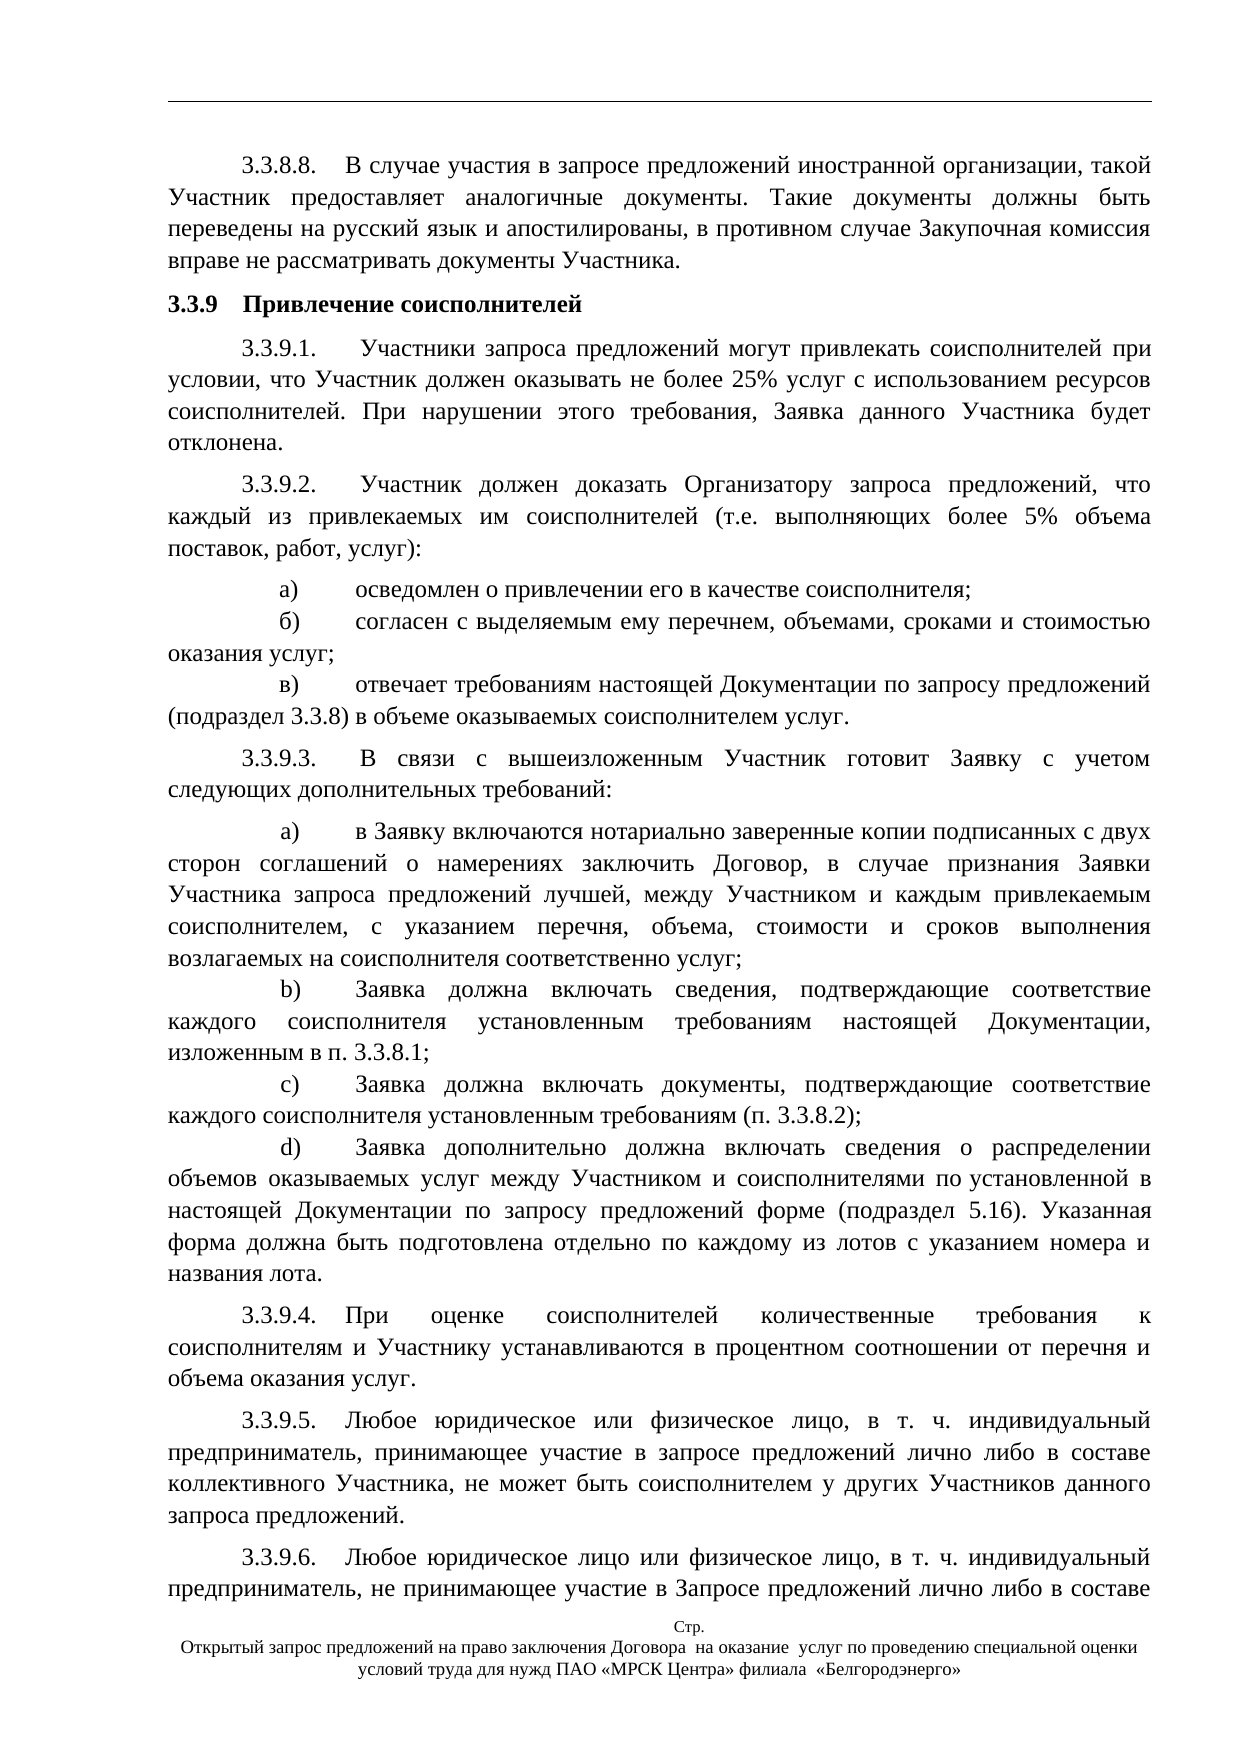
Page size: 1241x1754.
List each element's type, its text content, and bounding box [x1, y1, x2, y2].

list Участники запроса предложений могут привлекать соисполнителей при условии, что Участник должен оказывать не более 25% услуг c использованием ресурсов соисполнителей. При нарушении этого требования, Заявка данного Участника будет отклонена. [168, 333, 1152, 456]
list Заявка должна включать сведения, подтверждающие соответствие каждого соисполнителя установленным требованиям настоящей Документации, изложенным в п. 3.3.8.1; [168, 974, 1152, 1066]
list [168, 1542, 1152, 1602]
list Заявка должна включать документы, подтверждающие соответствие каждого соисполнителя установленным требованиям (п. 3.3.8.2); [168, 1069, 1152, 1129]
subtitle Привлечение соисполнителей [168, 289, 1152, 317]
list В связи с вышеизложенным Участник готовит Заявку с учетом следующих дополнительных требований: [168, 743, 1152, 803]
list Участник должен доказать Организатору запроса предложений, что каждый из привлекаемых им соисполнителей (т.е. выполняющих более 5% объема поставок, работ, услуг): [168, 469, 1152, 561]
list Любое юридическое или физическое лицо, в т. ч. индивидуальный предприниматель, принимающее участие в запросе предложений лично либо в составе коллективного Участника, не может быть соисполнителем у других Участников данного запроса предложений. [168, 1405, 1152, 1529]
list осведомлен о привлечении его в качестве соисполнителя; [168, 574, 1152, 603]
list При оценке соисполнителей количественные требования к соисполнителям и Участнику устанавливаются в процентном соотношении от перечня и объема оказания услуг. [168, 1300, 1152, 1392]
list В случае участия в запросе предложений иностранной организации, такой Участник предоставляет аналогичные документы. Такие документы должны быть переведены на русский язык и апостилированы, в противном случае Закупочная комиссия вправе не рассматривать документы Участника. [168, 150, 1152, 273]
list Заявка дополнительно должна включать сведения о распределении объемов оказываемых услуг между Участником и соисполнителями по установленной в настоящей Документации по запросу предложений форме (подраздел 5.16). Указанная форма должна быть подготовлена отдельно по каждому из лотов с указанием номера и названия лота. [168, 1132, 1152, 1287]
list в Заявку включаются нотариально заверенные копии подписанных с двух сторон соглашений о намерениях заключить Договор, в случае признания Заявки Участника запроса предложений лучшей, между Участником и каждым привлекаемым соисполнителем, с указанием перечня, объема, стоимости и сроков выполнения возлагаемых на соисполнителя соответственно услуг; [168, 816, 1152, 971]
list согласен с выделяемым ему перечнем, объемами, сроками и стоимостью оказания услуг; [168, 606, 1152, 666]
